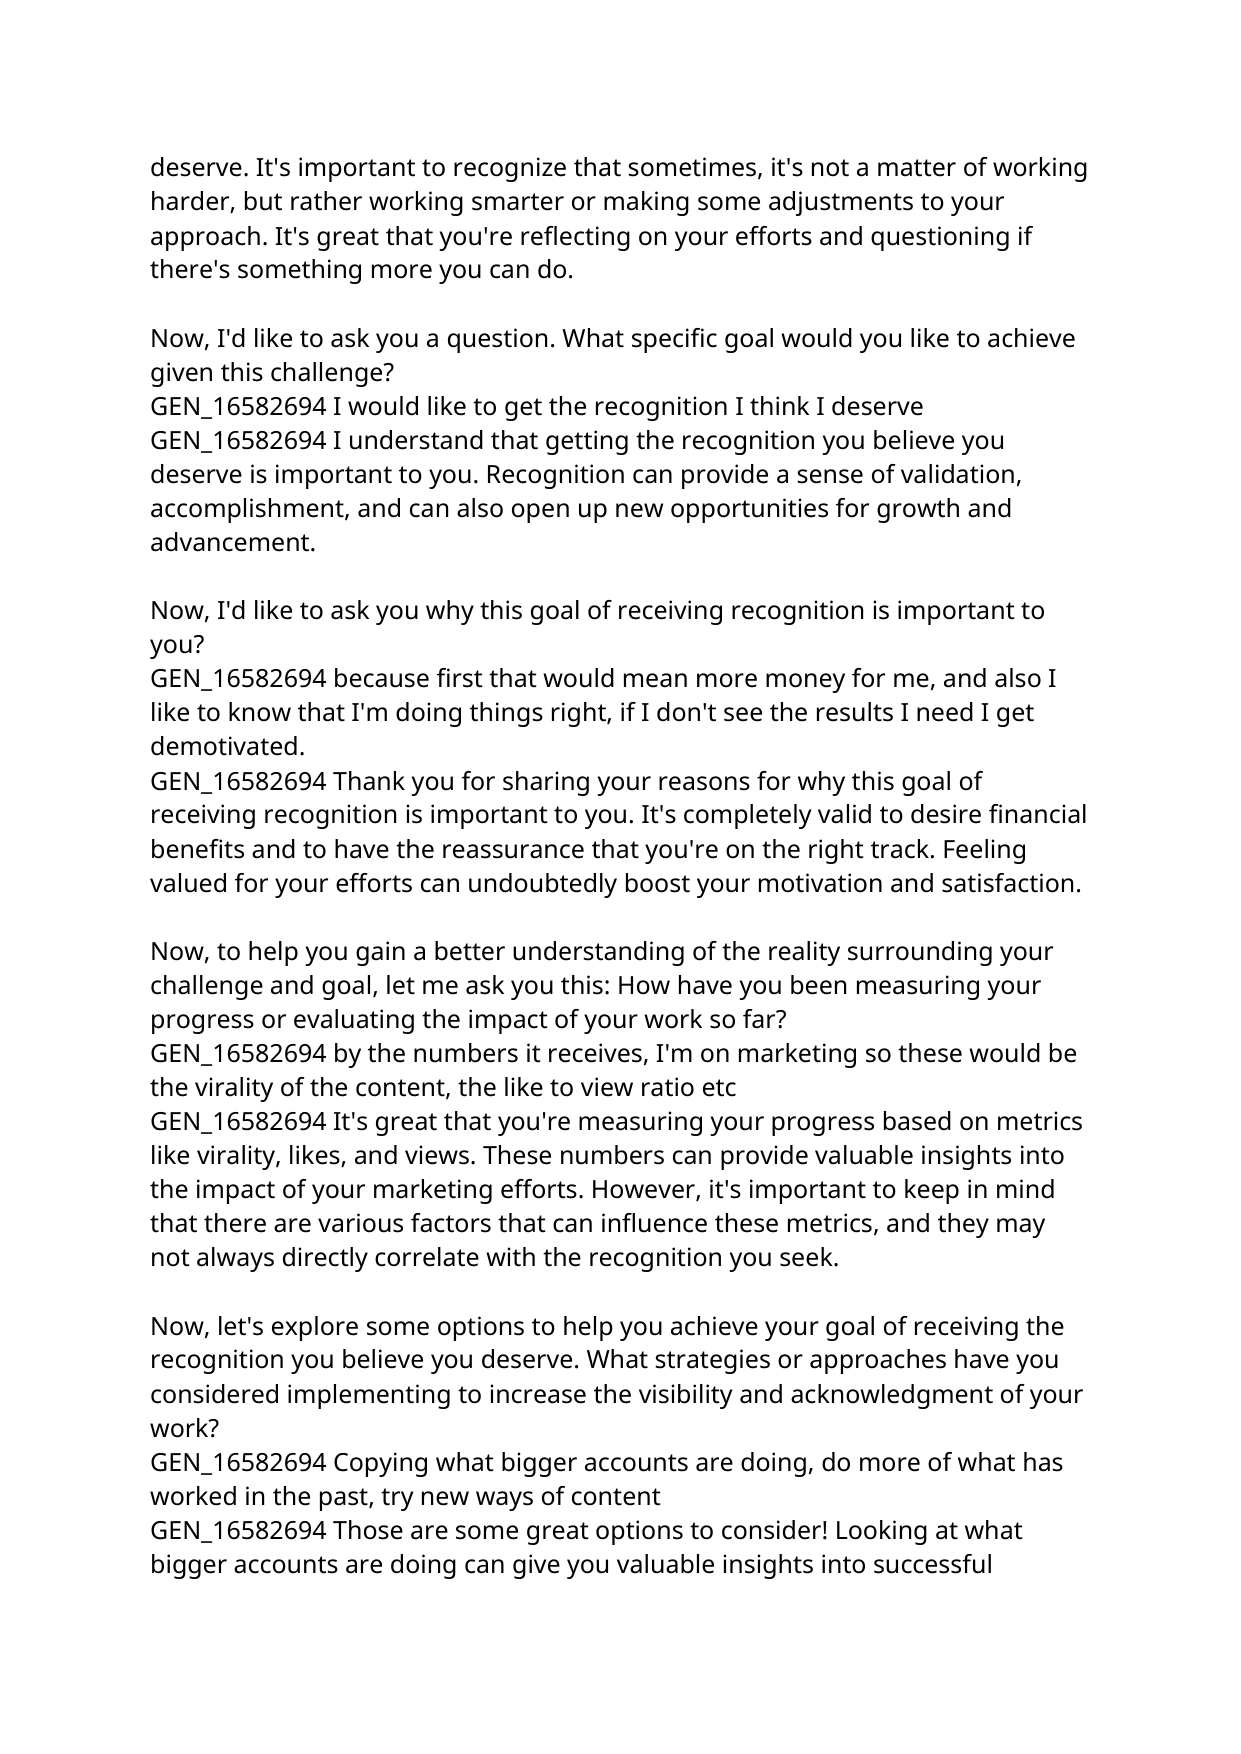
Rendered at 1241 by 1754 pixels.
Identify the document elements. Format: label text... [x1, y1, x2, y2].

text Now, let's explore some options to help you achieve your goal of receiving the recognition you believe you deserve. What strategies or approaches have you considered implementing to increase the visibility and acknowledgment of your work? [150, 1308, 1090, 1444]
text GEN_16582694 Copying what bigger accounts are doing, do more of what has worked in the past, try new ways of content [150, 1444, 1090, 1512]
text Now, to help you gain a better understanding of the reality surrounding your challenge and goal, let me ask you this: How have you been measuring your progress or evaluating the impact of your work so far? [150, 933, 1090, 1036]
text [150, 1512, 1090, 1581]
text Now, I'd like to ask you a question. What specific goal would you like to achieve given this challenge? [150, 320, 1090, 388]
text GEN_16582694 I would like to get the recognition I think I deserve [150, 388, 1090, 422]
text GEN_16582694 Thank you for sharing your reasons for why this goal of receiving recognition is important to you. It's completely valid to desire financial benefits and to have the reassurance that you're on the right track. Feeling valued for your efforts can undoubtedly boost your motivation and satisfaction. [150, 763, 1090, 899]
text GEN_16582694 because first that would mean more money for me, and also I like to know that I'm doing things right, if I don't see the results I need I get demotivated. [150, 661, 1090, 763]
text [150, 150, 1090, 286]
text GEN_16582694 It's great that you're measuring your progress based on metrics like virality, likes, and views. These numbers can provide valuable insights into the impact of your marketing efforts. However, it's important to keep in mind that there are various factors that can influence these metrics, and they may not always directly correlate with the recognition you seek. [150, 1104, 1090, 1274]
text GEN_16582694 by the numbers it receives, I'm on marketing so these would be the virality of the content, the like to view ratio etc [150, 1036, 1090, 1104]
text Now, I'd like to ask you why this goal of receiving recognition is important to you? [150, 593, 1090, 661]
text GEN_16582694 I understand that getting the recognition you believe you deserve is important to you. Recognition can provide a sense of validation, accomplishment, and can also open up new opportunities for growth and advancement. [150, 422, 1090, 559]
